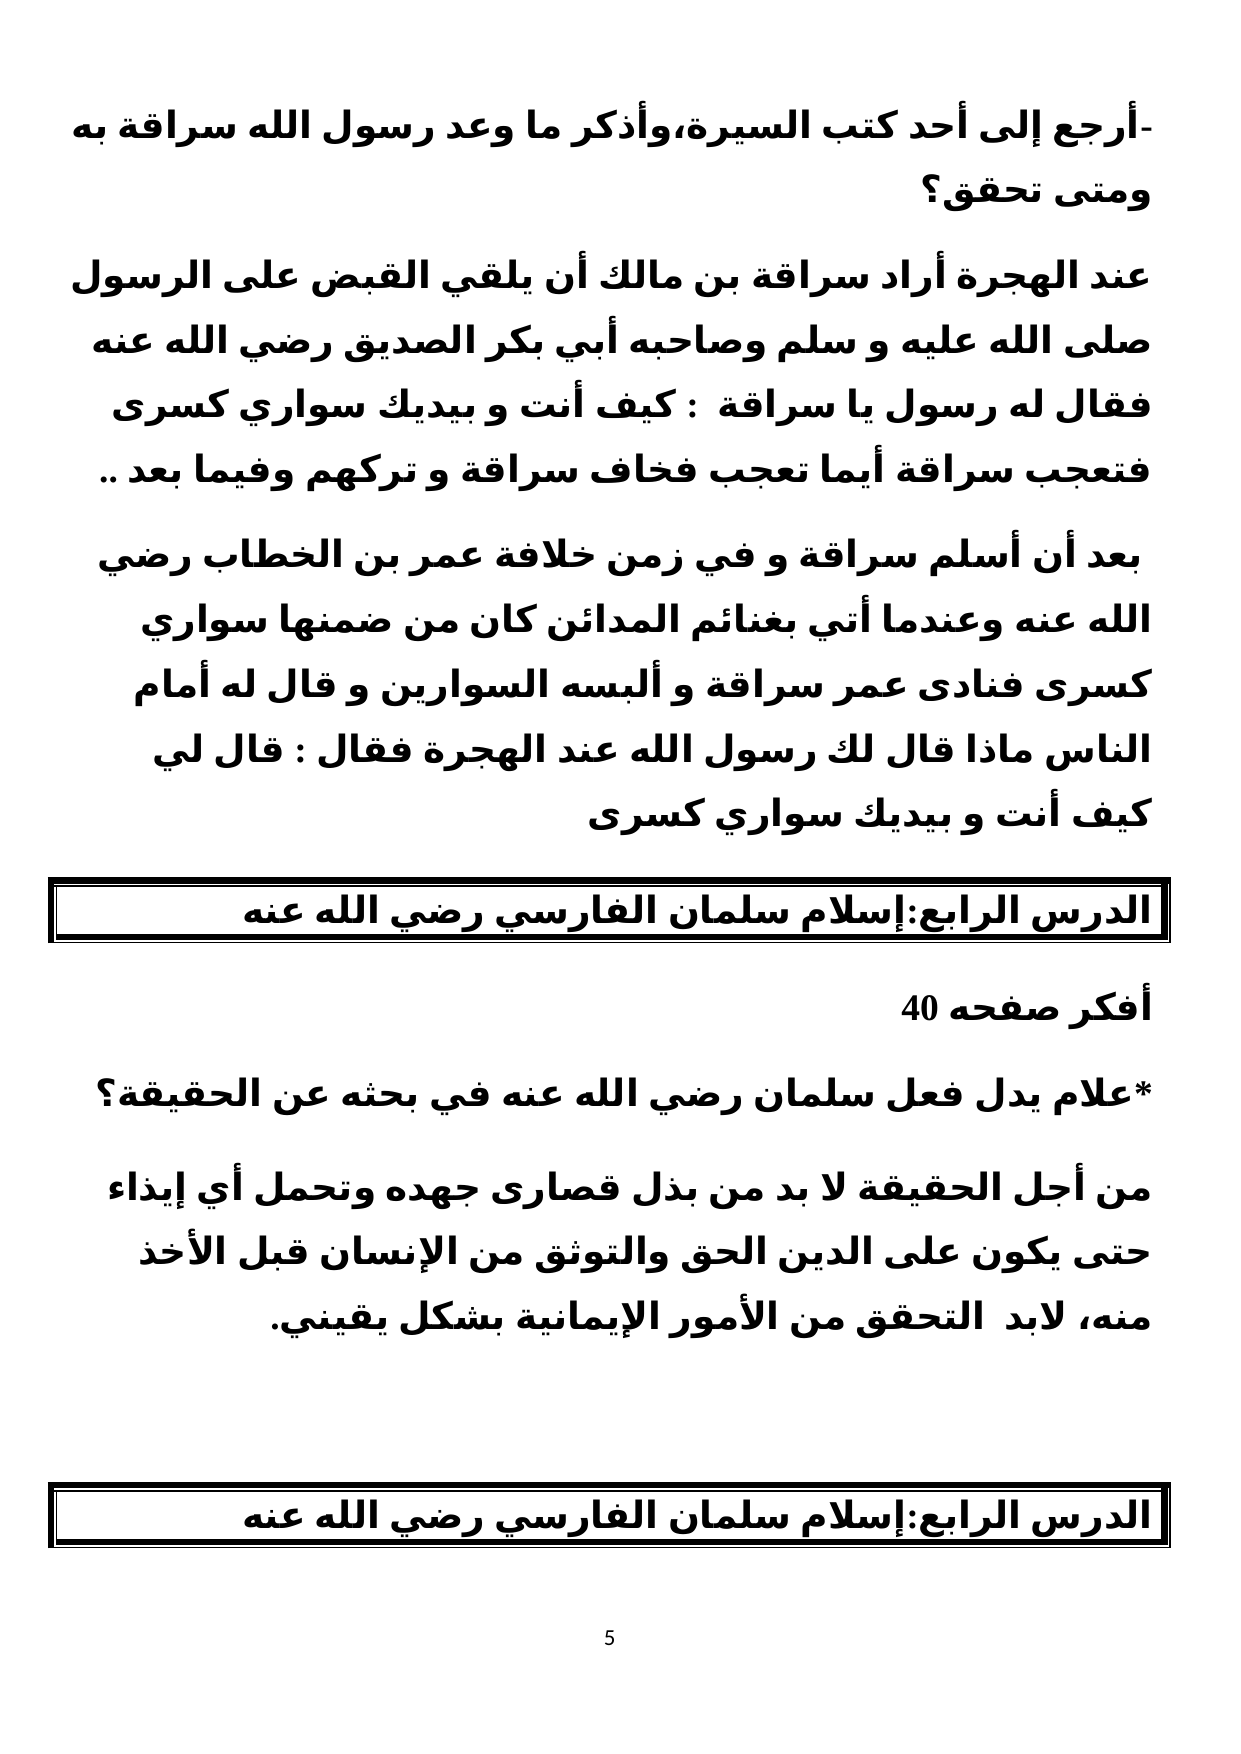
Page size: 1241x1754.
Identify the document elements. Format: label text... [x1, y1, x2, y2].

text *علام يدل فعل سلمان رضي الله عنه في بحثه عن الحقيقة؟ [66, 1071, 1153, 1114]
text الدرس الرابع:إسلام سلمان الفارسي رضي الله عنه [57, 887, 1161, 934]
subtitle من أجل الحقيقة لا بد من بذل قصارى جهده وتحمل أي إيذاء حتى يكون على الدين الحق والتوثق من الإنسان قبل الأخذ منه، لابد التحقق من الأمور الإيمانية بشكل يقيني. [66, 1165, 1153, 1337]
text الدرس الرابع:إسلام سلمان الفارسي رضي الله عنه [57, 1492, 1161, 1539]
text بعد أن أسلم سراقة و في زمن خلافة عمر بن الخطاب رضي الله عنه وعندما أتي بغنائم المدائن كان من ضمنها سواري كسرى فنادى عمر سراقة و ألبسه السوارين و قال له أمام الناس ماذا قال لك رسول الله عند الهجرة فقال : قال لي كيف أنت و بيديك سواري كسرى [66, 533, 1153, 835]
text عند الهجرة أراد سراقة بن مالك أن يلقي القبض على الرسول صلى الله عليه و سلم وصاحبه أبي بكر الصديق رضي الله عنه فقال له رسول يا سراقة : كيف أنت و بيديك سواري كسرى فتعجب سراقة أيما تعجب فخاف سراقة و تركهم وفيما بعد .. [66, 253, 1153, 491]
text أفكر صفحه 40 [66, 986, 1153, 1029]
text -أرجع إلى أحد كتب السيرة،وأذكر ما وعد رسول الله سراقة به ومتى تحقق؟ [66, 103, 1153, 211]
